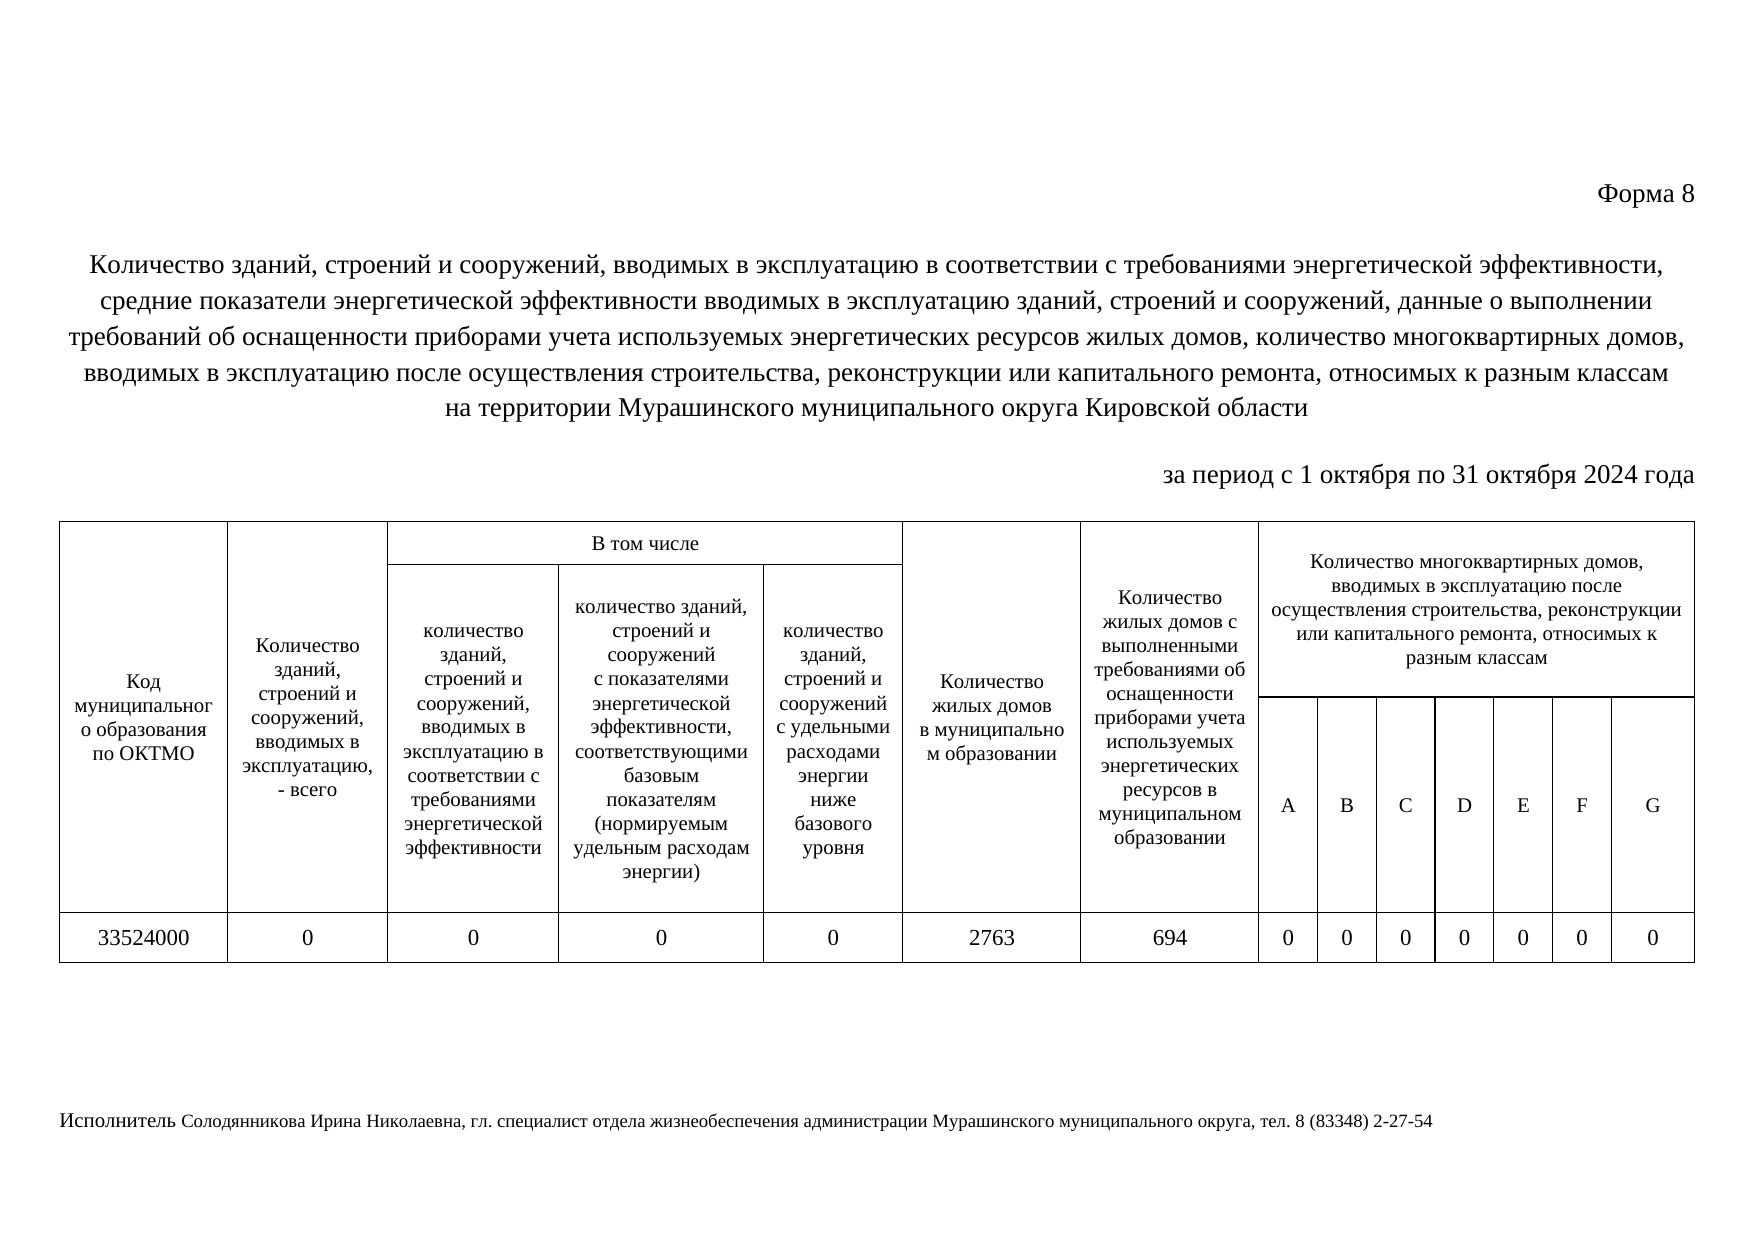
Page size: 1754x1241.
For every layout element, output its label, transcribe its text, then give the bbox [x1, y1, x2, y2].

table_cell 2763 [903, 913, 1080, 962]
table_cell F [1553, 698, 1611, 912]
table_header В том числе [388, 522, 902, 564]
table_cell количество зданий, строений и сооружений с удельными расходами энергии ниже базового уровня [764, 565, 902, 912]
table_cell 0 [1259, 913, 1317, 962]
table_cell A [1259, 698, 1317, 912]
table_cell 0 [1553, 913, 1611, 962]
table_cell B [1318, 698, 1376, 912]
text за период с 1 октября по 31 октября 2024 года [59, 458, 1695, 489]
text на территории Мурашинского муниципального округа Кировской области [59, 392, 1695, 423]
table_cell 33524000 [60, 913, 227, 962]
table_header Количество зданий, строений и сооружений, вводимых в эксплуатацию, - всего [228, 522, 387, 912]
table_cell G [1612, 698, 1694, 912]
table_cell 0 [764, 913, 902, 962]
table_cell 0 [1318, 913, 1376, 962]
table_cell 0 [559, 913, 763, 962]
table_cell количество зданий, строений и сооружений, вводимых в эксплуатацию в соответствии с требованиями энергетической эффективности [388, 565, 558, 912]
table_header Количество жилых домов с выполненными требованиями об оснащенности приборами учета используемых энергетических ресурсов в муниципальном образовании [1081, 522, 1258, 912]
table_cell 0 [1436, 913, 1493, 962]
table_header Код муниципального образования по ОКТМО [60, 522, 227, 912]
table_header Количество многоквартирных домов, вводимых в эксплуатацию после осуществления строительства, реконструкции или капитального ремонта, относимых к разным классам [1259, 522, 1694, 696]
table_cell 694 [1081, 913, 1258, 962]
table_cell 0 [388, 913, 558, 962]
table_cell 0 [1494, 913, 1552, 962]
table_cell 0 [1377, 913, 1434, 962]
table_cell количество зданий, строений и сооружений с показателями энергетической эффективности, соответствующими базовым показателям (нормируемым удельным расходам энергии) [559, 565, 763, 912]
table_header Количество жилых домов в муниципальном образовании [903, 522, 1080, 912]
text Количество зданий, строений и сооружений, вводимых в эксплуатацию в соответствии с требованиями энергетической эффективности, средние показатели энергетической эффективности вводимых в эксплуатацию зданий, строений и сооружений, данные о выполнении требований об оснащенности приборами учета используемых энергетических ресурсов жилых домов, количество многоквартирных домов, вводимых в эксплуатацию после осуществления строительства, реконструкции или капитального ремонта, относимых к разным классам [59, 249, 1695, 387]
text Исполнитель Солодянникова Ирина Николаевна, гл. специалист отдела жизнеобеспечения администрации Мурашинского муниципального округа, тел. 8 (83348) 2-27-54 [59, 1108, 1695, 1132]
table_cell C [1377, 698, 1434, 912]
table_cell 0 [228, 913, 387, 962]
table_cell 0 [1612, 913, 1694, 962]
table_cell D [1436, 698, 1493, 912]
text Форма 8 [59, 177, 1695, 208]
table_cell E [1494, 698, 1552, 912]
